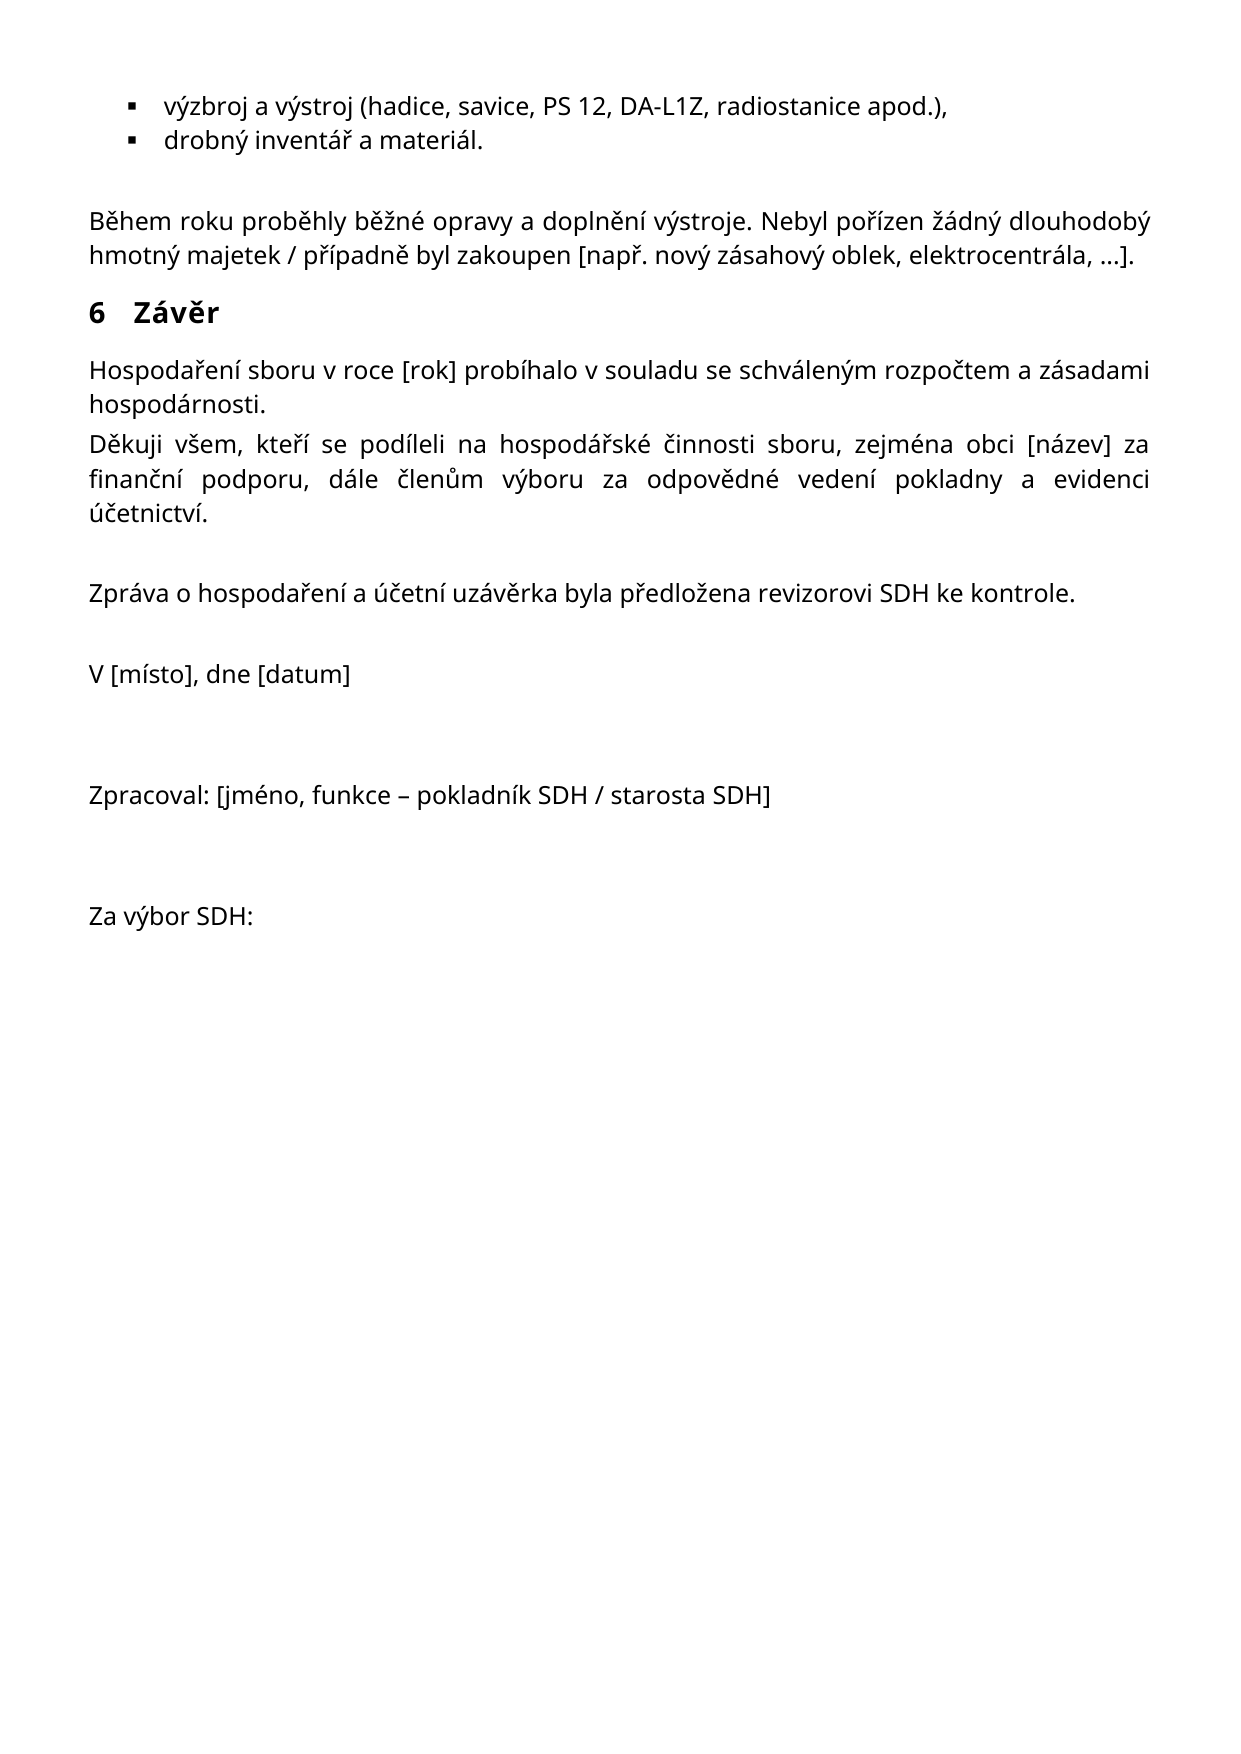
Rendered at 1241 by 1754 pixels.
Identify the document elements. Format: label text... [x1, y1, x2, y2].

text V [místo], dne [datum] [89, 657, 1152, 691]
list drobný inventář a materiál. [126, 123, 1152, 157]
text Děkuji všem, kteří se podíleli na hospodářské činnosti sboru, zejména obci [název] za finanční podporu, dále členům výboru za odpovědné vedení pokladny a evidenci účetnictví. [89, 427, 1152, 529]
text Během roku proběhly běžné opravy a doplnění výstroje. Nebyl pořízen žádný dlouhodobý hmotný majetek / případně byl zakoupen [např. nový zásahový oblek, elektrocentrála, ...]. [89, 203, 1152, 271]
subtitle Závěr [89, 292, 1152, 332]
text Zpráva o hospodaření a účetní uzávěrka byla předložena revizorovi SDH ke kontrole. [89, 576, 1152, 610]
list výzbroj a výstroj (hadice, savice, PS 12, DA-L1Z, radiostanice apod.), [126, 89, 1152, 123]
text Zpracoval: [jméno, funkce – pokladník SDH / starosta SDH] [89, 777, 1152, 812]
text Za výbor SDH: [89, 898, 1152, 932]
text Hospodaření sboru v roce [rok] probíhalo v souladu se schváleným rozpočtem a zásadami hospodárnosti. [89, 353, 1152, 421]
